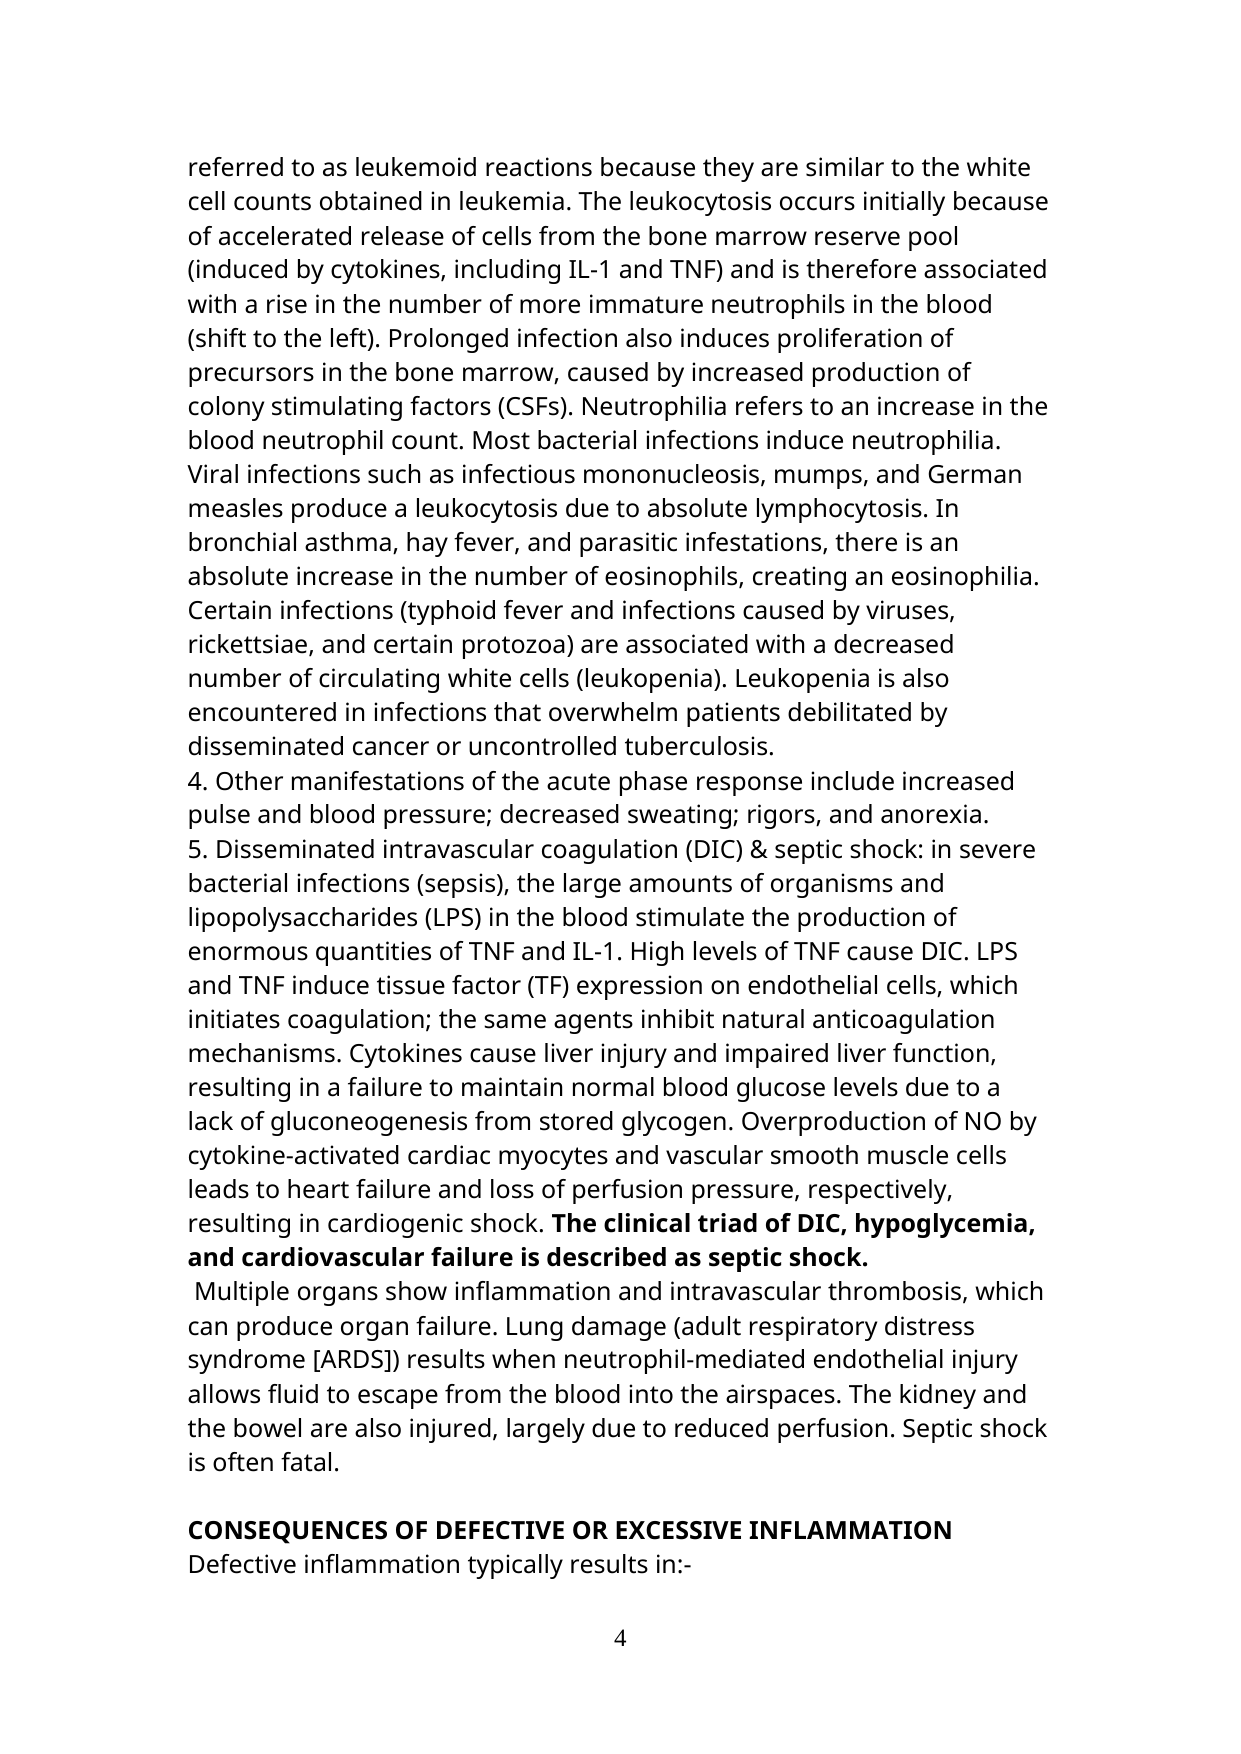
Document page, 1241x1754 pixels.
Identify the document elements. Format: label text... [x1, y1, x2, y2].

text 4. Other manifestations of the acute phase response include increased pulse and blood pressure; decreased sweating; rigors, and anorexia. [187, 763, 1053, 831]
text 5. Disseminated intravascular coagulation (DIC) & septic shock: in severe bacterial infections (sepsis), the large amounts of organisms and lipopolysaccharides (LPS) in the blood stimulate the production of enormous quantities of TNF and IL-1. High levels of TNF cause DIC. LPS and TNF induce tissue factor (TF) expression on endothelial cells, which initiates coagulation; the same agents inhibit natural anticoagulation mechanisms. Cytokines cause liver injury and impaired liver function, resulting in a failure to maintain normal blood glucose levels due to a lack of gluconeogenesis from stored glycogen. Overproduction of NO by cytokine-activated cardiac myocytes and vascular smooth muscle cells leads to heart failure and loss of perfusion pressure, respectively, resulting in cardiogenic shock. The clinical triad of DIC, hypoglycemia, and cardiovascular failure is described as septic shock. [187, 831, 1053, 1274]
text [187, 150, 1053, 763]
text CONSEQUENCES OF DEFECTIVE OR EXCESSIVE INFLAMMATION [187, 1512, 1053, 1547]
text Multiple organs show inflammation and intravascular thrombosis, which can produce organ failure. Lung damage (adult respiratory distress syndrome [ARDS]) results when neutrophil-mediated endothelial injury allows fluid to escape from the blood into the airspaces. The kidney and the bowel are also injured, largely due to reduced perfusion. Septic shock is often fatal. [187, 1274, 1053, 1478]
text Defective inflammation typically results in:- [187, 1547, 1053, 1581]
